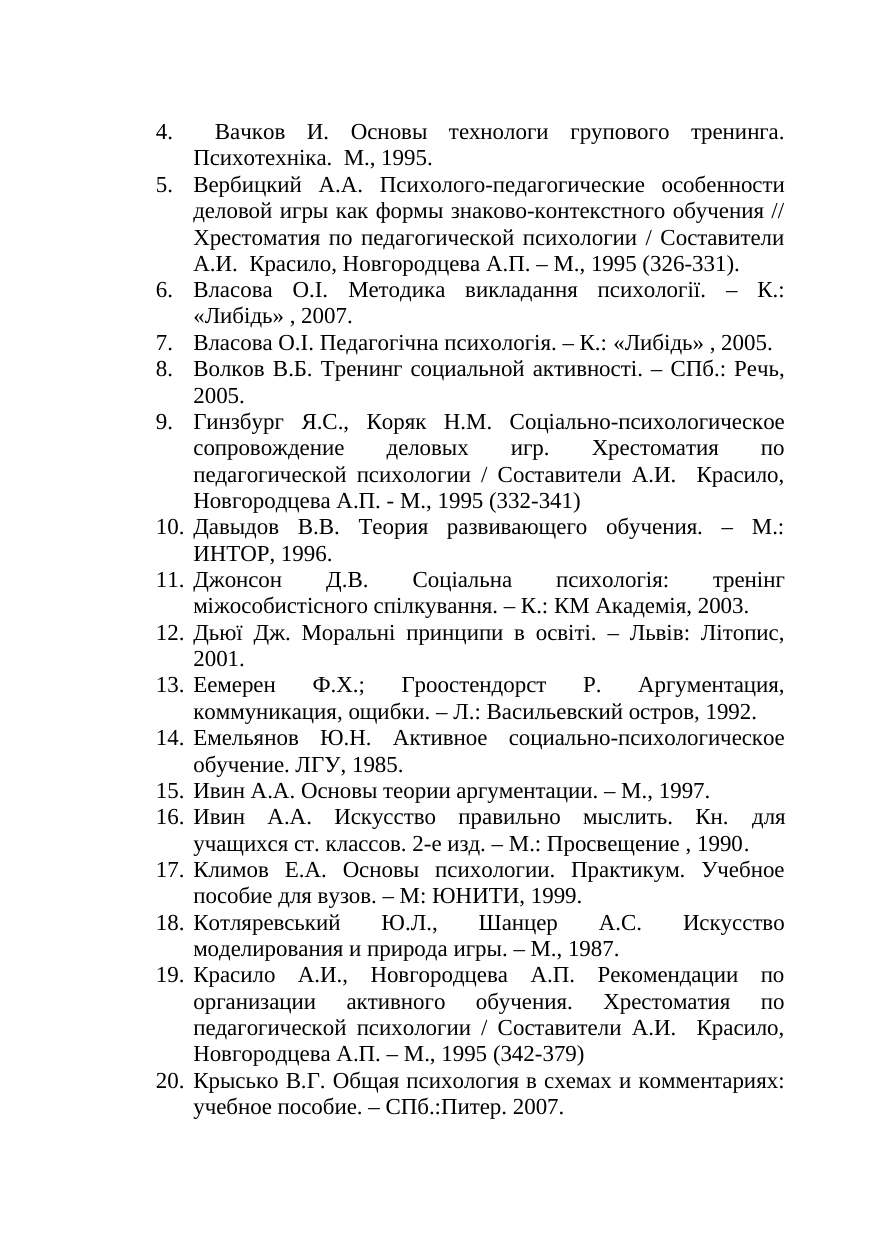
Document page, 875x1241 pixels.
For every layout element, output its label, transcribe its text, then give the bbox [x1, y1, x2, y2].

list Еемерен Ф.Х.; Гроостендорст Р. Аргументация, коммуникация, ощибки. – Л.: Васильевский остров, 1992. [156, 672, 785, 724]
list Ивин А.А. Искусство правильно мыслить. Кн. для учащихся ст. классов. 2-е изд. – М.: Просвещение , 1990. [156, 803, 785, 856]
list Джонсон Д.В. Соціальна психологія: тренінг міжособистісного спілкування. – К.: КМ Академія, 2003. [156, 566, 785, 619]
list Котляревський Ю.Л., Шанцер А.С. Искусство моделирования и природа игры. – М., 1987. [156, 909, 785, 961]
subtitle Дьюї Дж. Моральні принципи в освіті. – Львів: Літопис, 2001. [156, 619, 785, 672]
list Красило А.И., Новгородцева А.П. Рекомендации по организации активного обучения. Хрестоматия по педагогической психологии / Составители А.И. Красило, Новгородцева А.П. – М., 1995 (342-379) [156, 961, 785, 1067]
list Крысько В.Г. Общая психология в схемах и комментариях: учебное пособие. – СПб.:Питер. 2007. [156, 1067, 785, 1119]
list Емельянов Ю.Н. Активное социально-психологическое обучение. ЛГУ, 1985. [156, 724, 785, 777]
list Вербицкий А.А. Психолого-педагогические особенности деловой игры как формы знаково-контекстного обучения // Хрестоматия по педагогической психологии / Составители А.И. Красило, Новгородцева А.П. – М., 1995 (326-331). [156, 171, 785, 276]
list Давыдов В.В. Теория развивающего обучения. – М.: ИНТОР, 1996. [156, 513, 785, 566]
list Климов Е.А. Основы психологии. Практикум. Учебное пособие для вузов. – М: ЮНИТИ, 1999. [156, 856, 785, 909]
list Ивин А.А. Основы теории аргументации. – М., 1997. [156, 777, 785, 803]
list Власова О.І. Педагогічна психологія. – К.: «Либідь» , 2005. [156, 329, 785, 355]
list Вачков И. Основы технологи групового тренинга. Психотехніка. М., 1995. [156, 118, 785, 171]
list Гинзбург Я.С., Коряк Н.М. Соціально-психологическое сопровождение деловых игр. Хрестоматия по педагогической психологии / Составители А.И. Красило, Новгородцева А.П. - М., 1995 (332-341) [156, 408, 785, 513]
list Власова О.І. Методика викладання психології. – К.: «Либідь» , 2007. [156, 276, 785, 329]
list Волков В.Б. Тренинг социальной активності. – СПб.: Речь, 2005. [156, 355, 785, 408]
